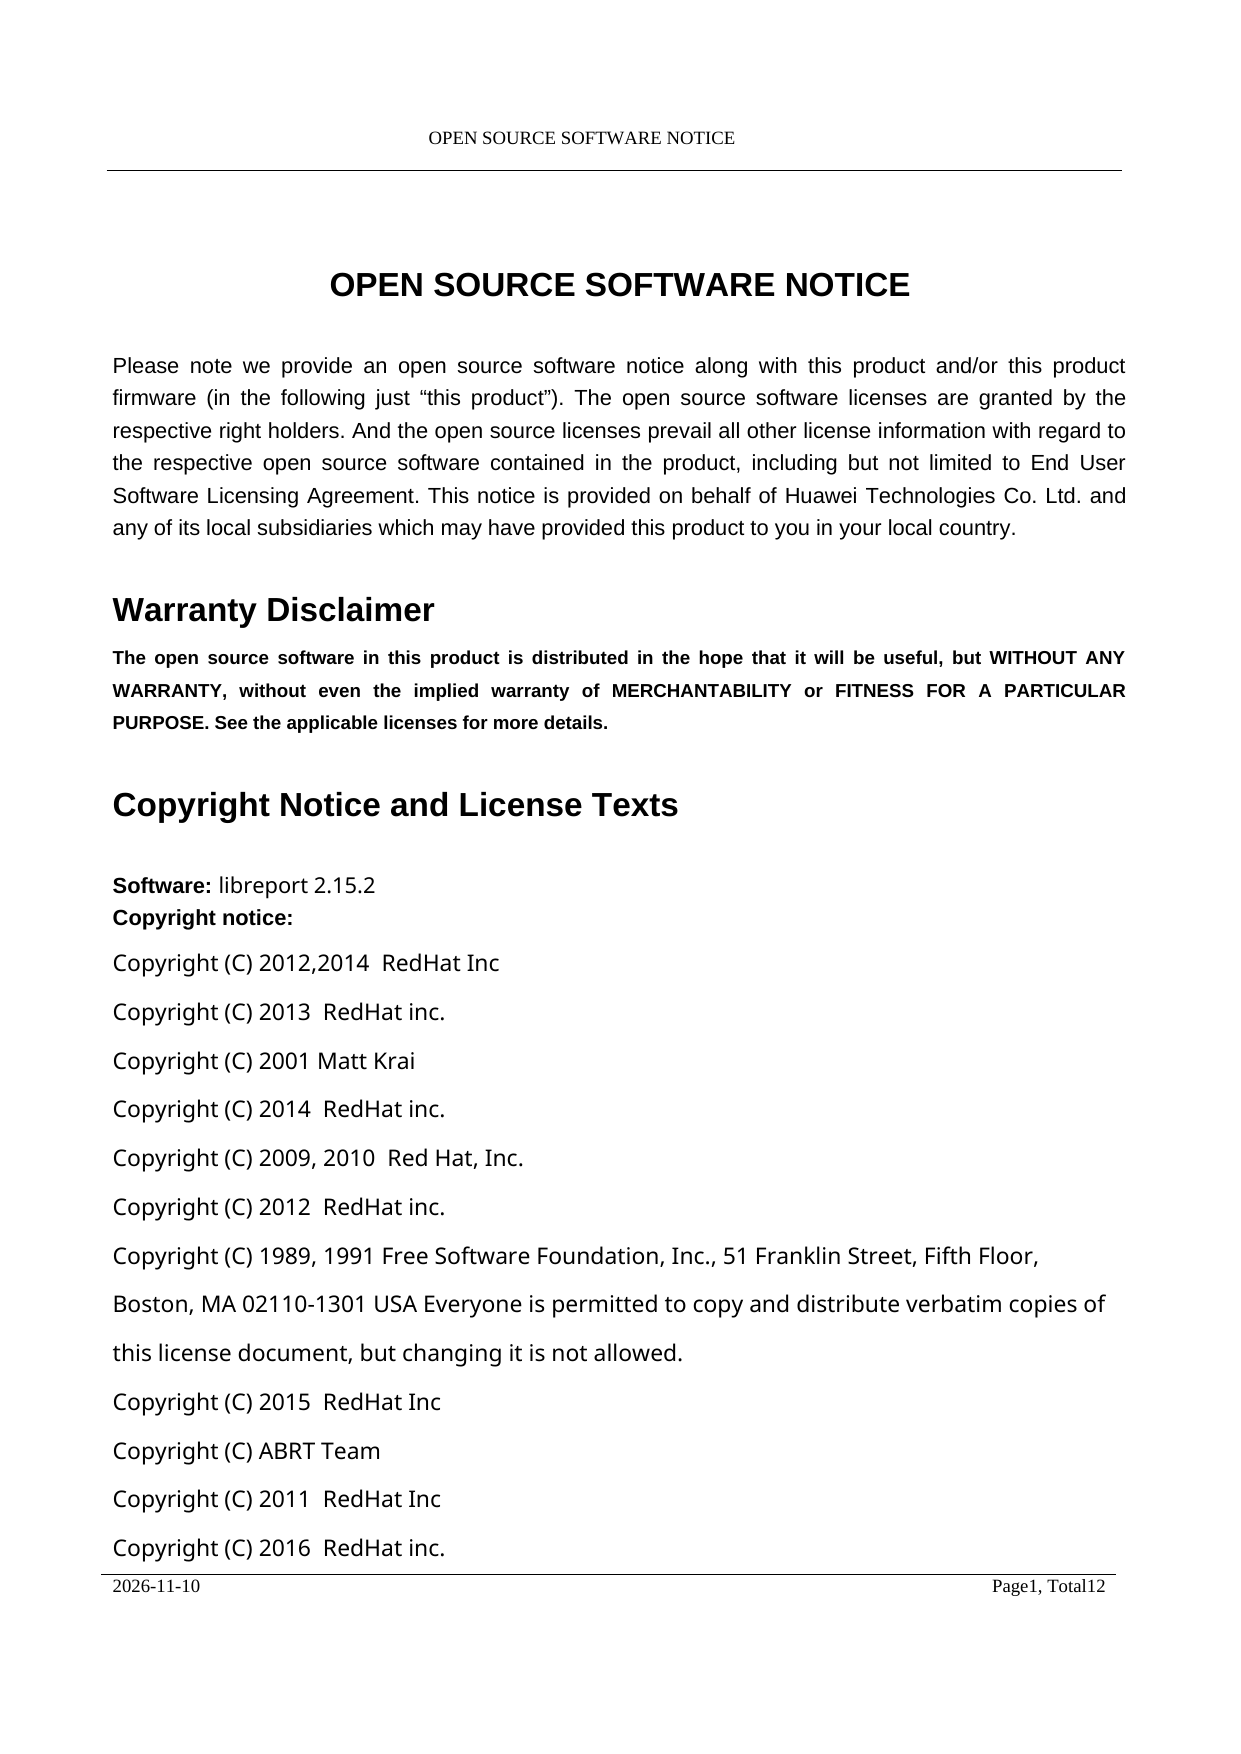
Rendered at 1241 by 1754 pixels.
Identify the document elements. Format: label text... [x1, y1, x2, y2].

text Copyright Notice and License Texts [112, 771, 1128, 836]
text OPEN SOURCE SOFTWARE NOTICE [112, 251, 1128, 316]
text Copyright notice: [112, 901, 1128, 934]
text Software: libreport 2.15.2 [112, 869, 1128, 901]
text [112, 947, 1128, 1564]
text Please note we provide an open source software notice along with this product and/or this product firmware (in the following just “this product”). The open source software licenses are granted by the respective right holders. And the open source licenses prevail all other license information with regard to the respective open source software contained in the product, including but not limited to End User Software Licensing Agreement. This notice is provided on behalf of Huawei Technologies Co. Ltd. and any of its local subsidiaries which may have provided this product to you in your local country. [112, 349, 1128, 544]
text Warranty Disclaimer [112, 576, 1128, 641]
text The open source software in this product is distributed in the hope that it will be useful, but WITHOUT ANY WARRANTY, without even the implied warranty of MERCHANTABILITY or FITNESS FOR A PARTICULAR PURPOSE. See the applicable licenses for more details. [112, 641, 1128, 739]
